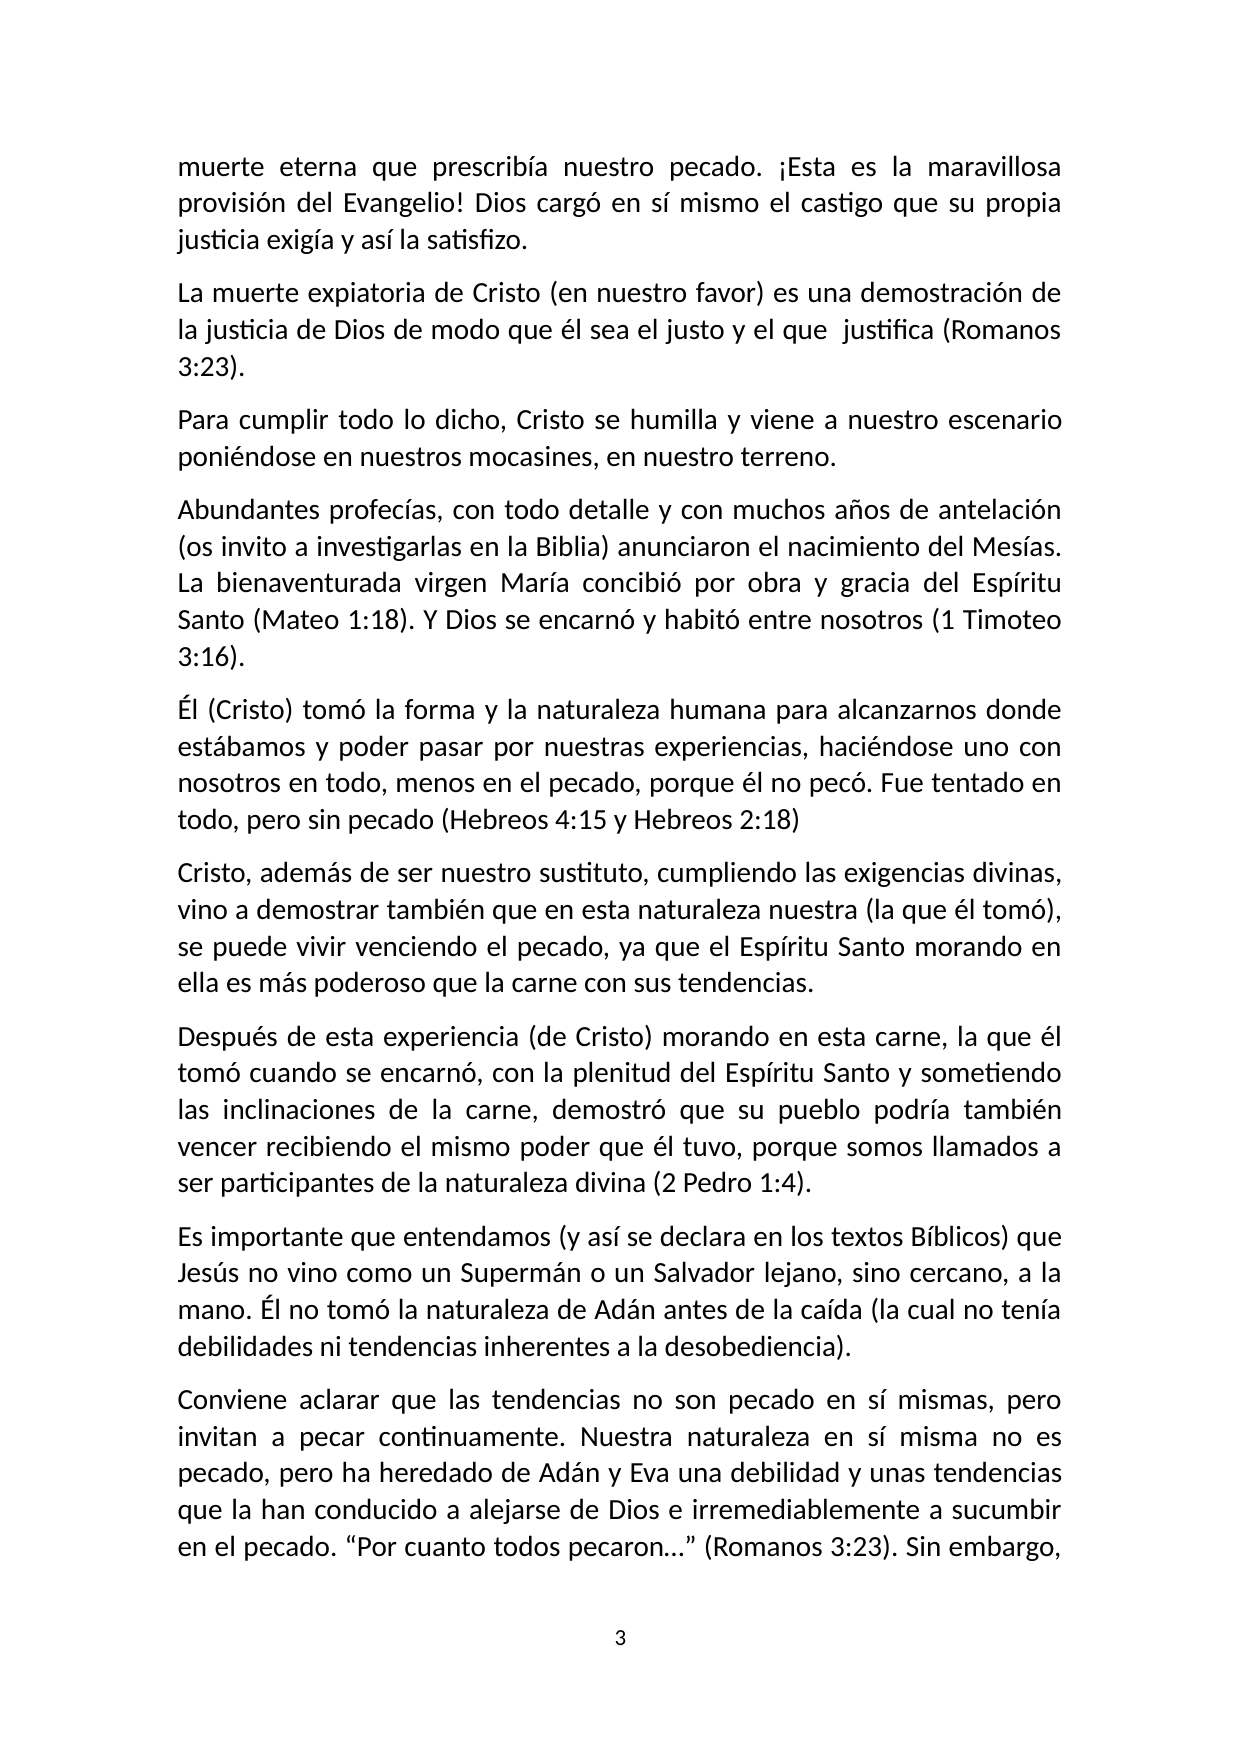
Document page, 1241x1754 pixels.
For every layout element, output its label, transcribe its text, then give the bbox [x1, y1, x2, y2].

text Para cumplir todo lo dicho, Cristo se humilla y viene a nuestro escenario poniéndose en nuestros mocasines, en nuestro terreno. [177, 401, 1063, 473]
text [177, 148, 1063, 257]
text Él (Cristo) tomó la forma y la naturaleza humana para alcanzarnos donde estábamos y poder pasar por nuestras experiencias, haciéndose uno con nosotros en todo, menos en el pecado, porque él no pecó. Fue tentado en todo, pero sin pecado (Hebreos 4:15 y Hebreos 2:18) [177, 691, 1063, 837]
text Abundantes profecías, con todo detalle y con muchos años de antelación (os invito a investigarlas en la Biblia) anunciaron el nacimiento del Mesías. La bienaventurada virgen María concibió por obra y gracia del Espíritu Santo (Mateo 1:18). Y Dios se encarnó y habitó entre nosotros (1 Timoteo 3:16). [177, 491, 1063, 673]
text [177, 1381, 1063, 1563]
text Es importante que entendamos (y así se declara en los textos Bíblicos) que Jesús no vino como un Supermán o un Salvador lejano, sino cercano, a la mano. Él no tomó la naturaleza de Adán antes de la caída (la cual no tenía debilidades ni tendencias inherentes a la desobediencia). [177, 1218, 1063, 1363]
text Después de esta experiencia (de Cristo) morando en esta carne, la que él tomó cuando se encarnó, con la plenitud del Espíritu Santo y sometiendo las inclinaciones de la carne, demostró que su pueblo podría también vencer recibiendo el mismo poder que él tuvo, porque somos llamados a ser participantes de la naturaleza divina (2 Pedro 1:4). [177, 1018, 1063, 1200]
text Cristo, además de ser nuestro sustituto, cumpliendo las exigencias divinas, vino a demostrar también que en esta naturaleza nuestra (la que él tomó), se puede vivir venciendo el pecado, ya que el Espíritu Santo morando en ella es más poderoso que la carne con sus tendencias. [177, 854, 1063, 1000]
text La muerte expiatoria de Cristo (en nuestro favor) es una demostración de la justicia de Dios de modo que él sea el justo y el que justifica (Romanos 3:23). [177, 274, 1063, 383]
